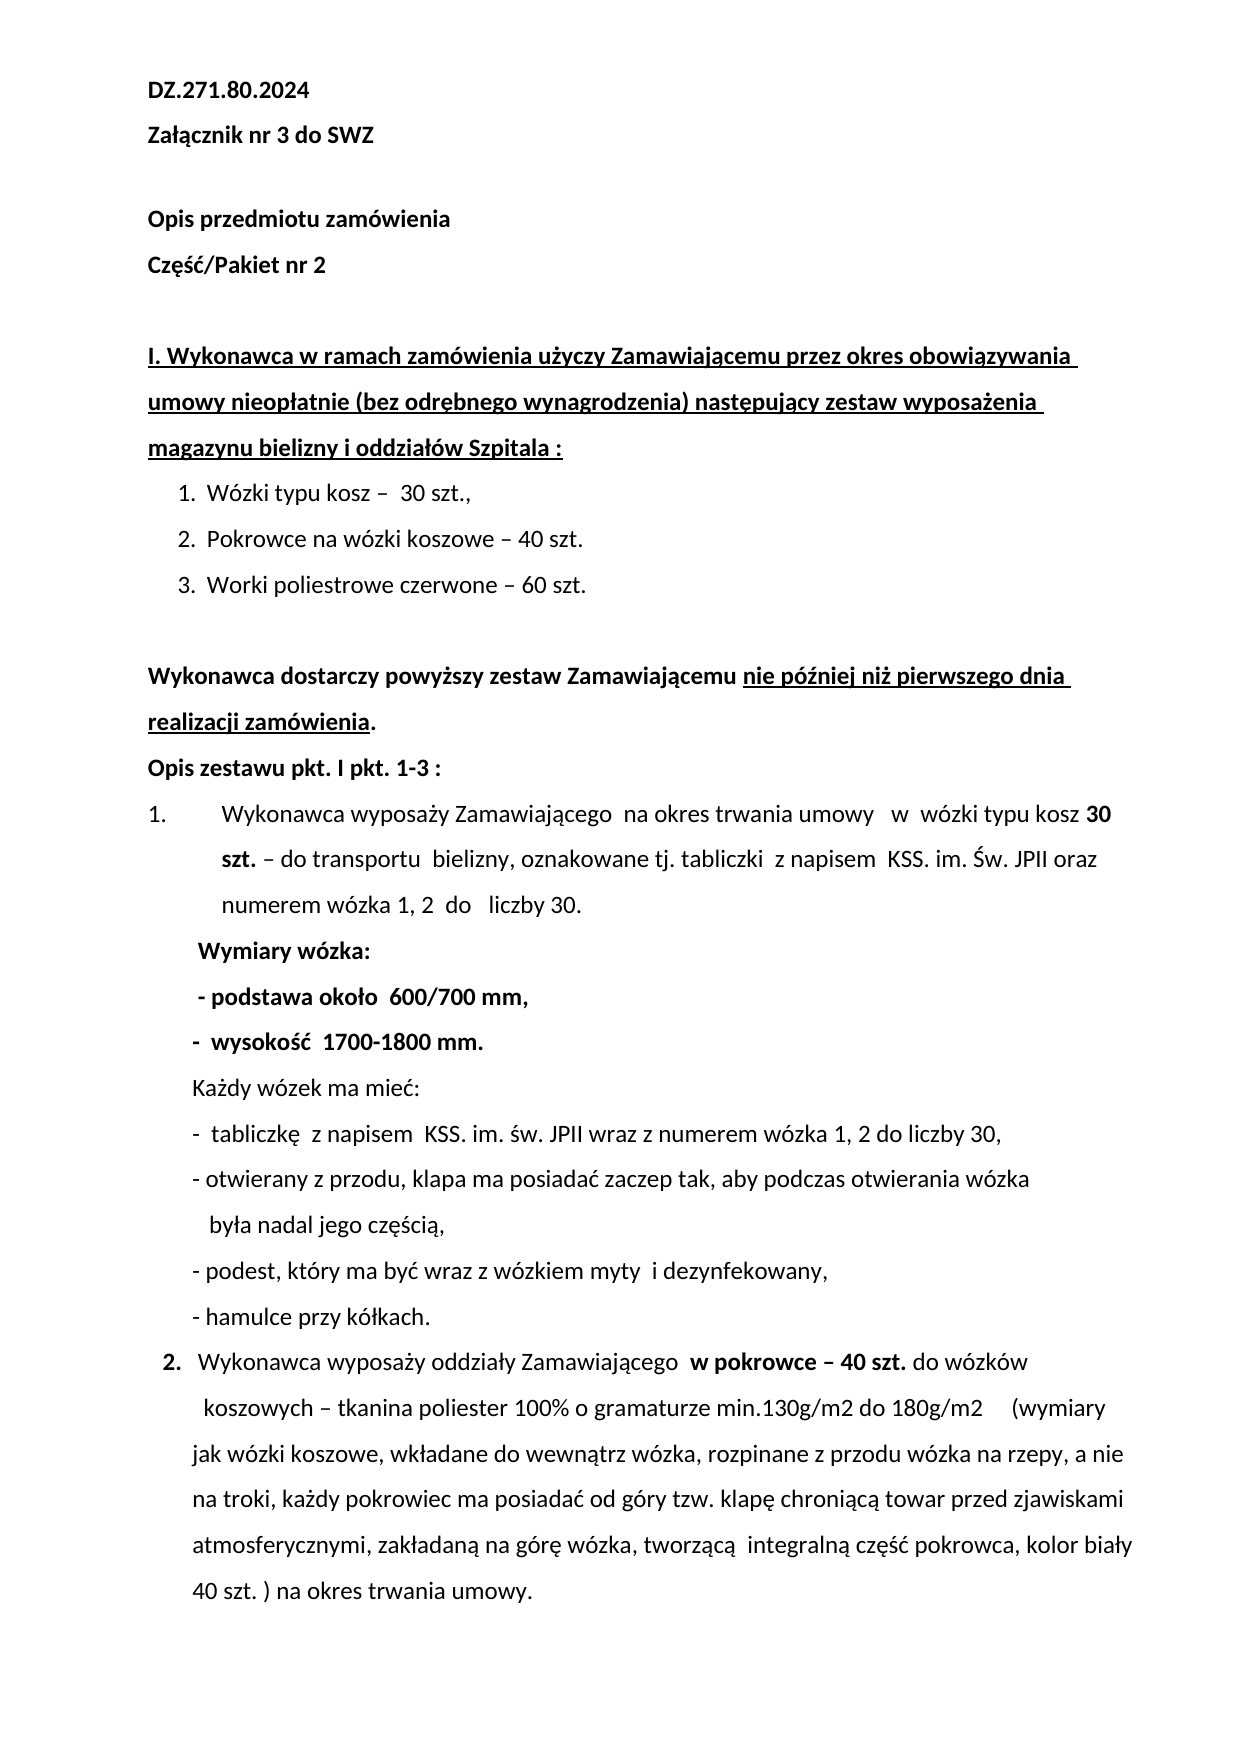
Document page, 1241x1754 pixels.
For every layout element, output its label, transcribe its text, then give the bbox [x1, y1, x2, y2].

list - podstawa około 600/700 mm, [192, 981, 1137, 1011]
list - hamulce przy kółkach. [192, 1301, 1137, 1331]
list Pokrowce na wózki koszowe – 40 szt. [177, 523, 1137, 554]
list Wózki typu kosz – 30 szt., [177, 478, 1137, 508]
list - tabliczkę z napisem KSS. im. św. JPII wraz z numerem wózka 1, 2 do liczby 30, [192, 1118, 1137, 1148]
text Opis przedmiotu zamówienia [148, 203, 1137, 234]
text Część/Pakiet nr 2 [148, 249, 1137, 279]
text I. Wykonawca w ramach zamówienia użyczy Zamawiającemu przez okres obowiązywania umowy nieopłatnie (bez odrębnego wynagrodzenia) następujący zestaw wyposażenia magazynu bielizny i oddziałów Szpitala : [148, 340, 1137, 462]
text Wykonawca dostarczy powyższy zestaw Zamawiającemu nie później niż pierwszego dnia realizacji zamówienia. [148, 661, 1137, 737]
list - otwierany z przodu, klapa ma posiadać zaczep tak, aby podczas otwierania wózka była nadal jego częścią, [192, 1163, 1137, 1240]
list - wysokość 1700-1800 mm. [192, 1026, 1137, 1057]
list - podest, który ma być wraz z wózkiem myty i dezynfekowany, [192, 1255, 1137, 1286]
list Wymiary wózka: [192, 935, 1137, 965]
list Wykonawca wyposaży Zamawiającego na okres trwania umowy w wózki typu kosz 30 szt. – do transportu bielizny, oznakowane tj. tabliczki z napisem KSS. im. Św. JPII oraz numerem wózka 1, 2 do liczby 30. [148, 798, 1137, 920]
list Każdy wózek ma mieć: [192, 1072, 1137, 1103]
list Wykonawca wyposaży oddziały Zamawiającego w pokrowce – 40 szt. do wózków koszowych – tkanina poliester 100% o gramaturze min.130g/m2 do 180g/m2 (wymiary jak wózki koszowe, wkładane do wewnątrz wózka, rozpinane z przodu wózka na rzepy, a nie na troki, każdy pokrowiec ma posiadać od góry tzw. klapę chroniącą towar przed zjawiskami atmosferycznymi, zakładaną na górę wózka, tworzącą integralną część pokrowca, kolor biały 40 szt. ) na okres trwania umowy. [162, 1346, 1137, 1606]
list Worki poliestrowe czerwone – 60 szt. [177, 569, 1137, 599]
text Opis zestawu pkt. I pkt. 1-3 : [148, 752, 1137, 782]
